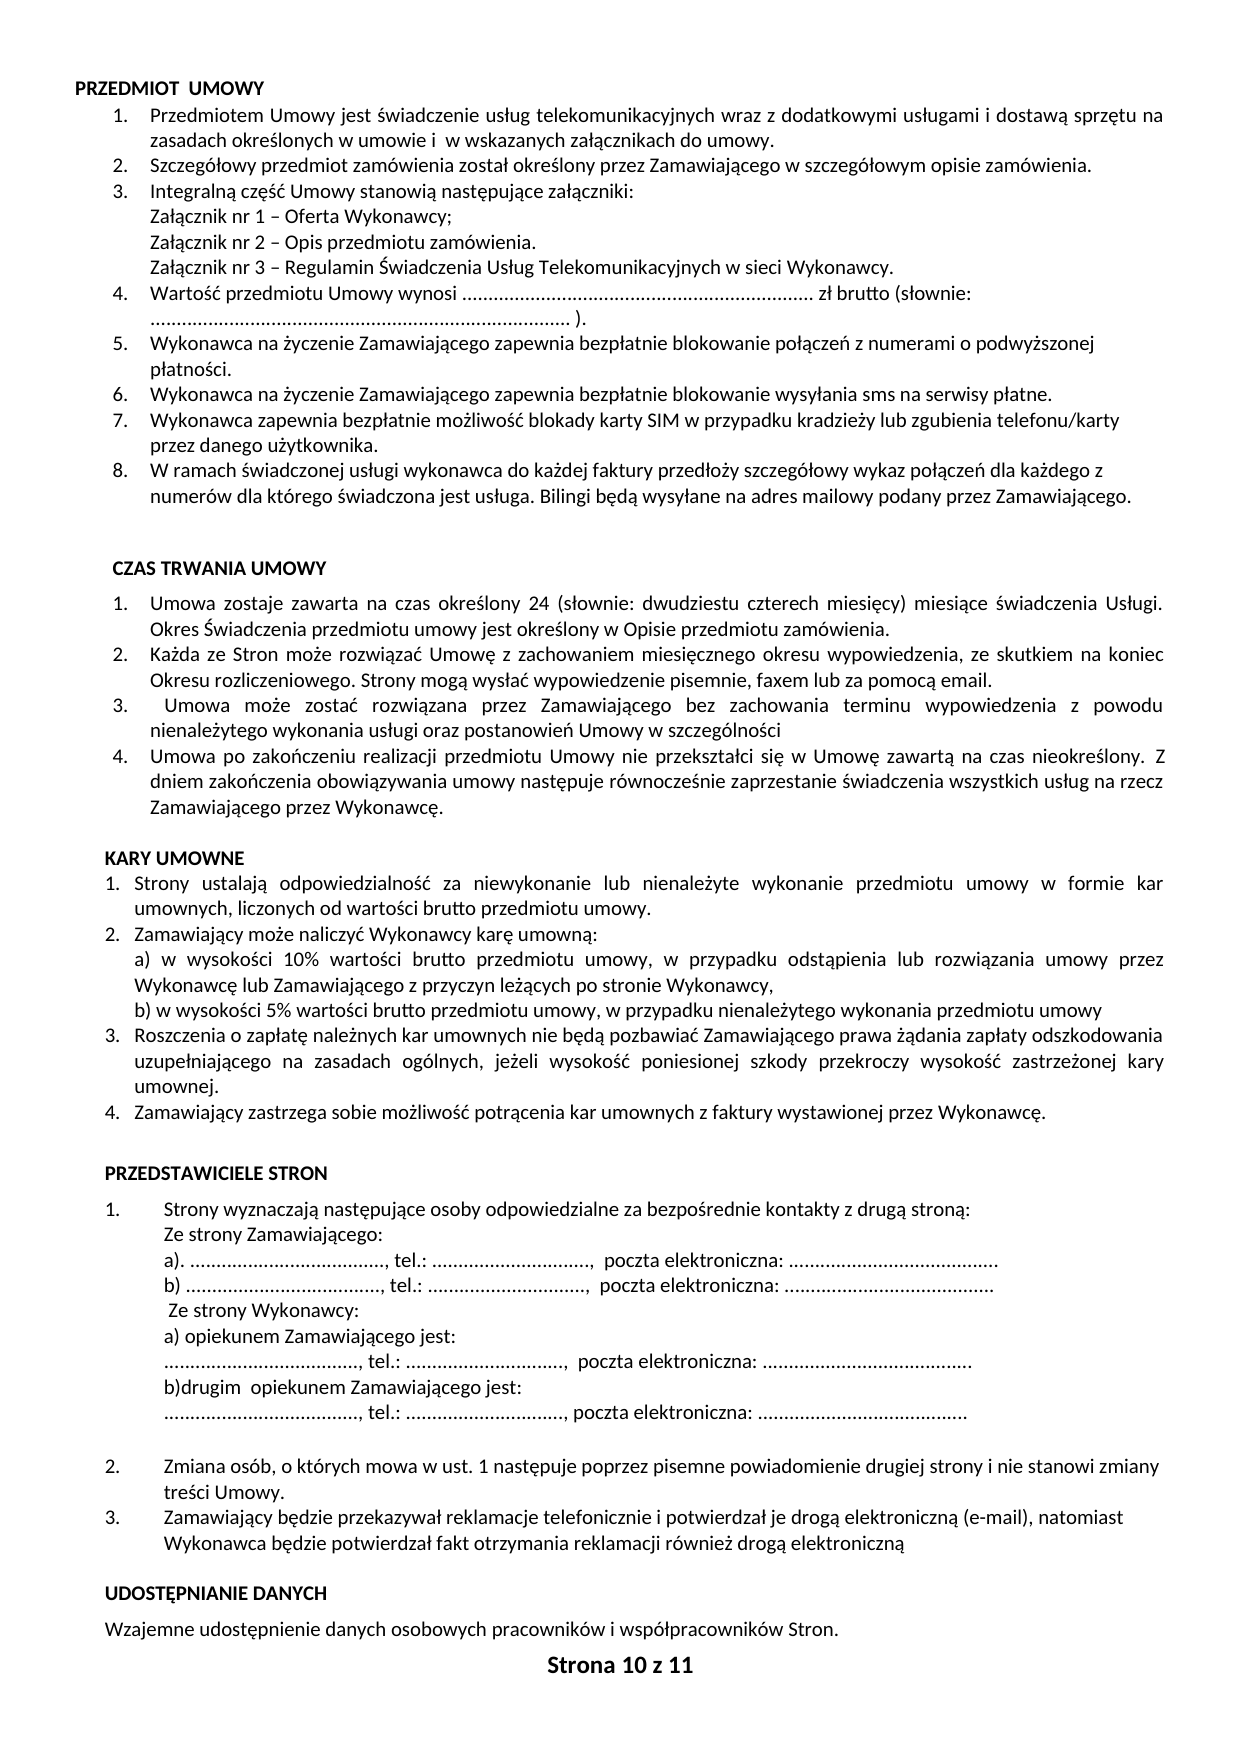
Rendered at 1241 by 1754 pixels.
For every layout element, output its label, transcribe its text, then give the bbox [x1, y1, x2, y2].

list Umowa zostaje zawarta na czas określony 24 (słownie: dwudziestu czterech miesięcy) miesiące świadczenia Usługi. Okres Świadczenia przedmiotu umowy jest określony w Opisie przedmiotu zamówienia. [112, 591, 1165, 641]
list Roszczenia o zapłatę należnych kar umownych nie będą pozbawiać Zamawiającego prawa żądania zapłaty odszkodowania uzupełniającego na zasadach ogólnych, jeżeli wysokość poniesionej szkody przekroczy wysokość zastrzeżonej kary umownej. [104, 1023, 1165, 1099]
text PRZEDMIOT UMOWY [75, 75, 1165, 100]
text CZAS TRWANIA UMOWY [112, 555, 1165, 580]
list Strony wyznaczają następujące osoby odpowiedzialne za bezpośrednie kontakty z drugą stroną: Ze strony Zamawiającego: a). ....................................., tel.: .............................., poczta elektroniczna: ........................................ b) ....................................., tel.: .............................., poczta elektroniczna: ........................................ Ze strony Wykonawcy: a) opiekunem Zamawiającego jest: ....................................., tel.: .............................., poczta elektroniczna: ........................................ b)drugim opiekunem Zamawiającego jest: ....................................., tel.: .............................., poczta elektroniczna: ........................................ [104, 1196, 1165, 1453]
list Zmiana osób, o których mowa w ust. 1 następuje poprzez pisemne powiadomienie drugiej strony i nie stanowi zmiany treści Umowy. [104, 1453, 1165, 1504]
list Zamawiający będzie przekazywał reklamacje telefonicznie i potwierdzał je drogą elektroniczną (e-mail), natomiast Wykonawca będzie potwierdzał fakt otrzymania reklamacji również drogą elektroniczną [104, 1504, 1165, 1555]
list Przedmiotem Umowy jest świadczenie usług telekomunikacyjnych wraz z dodatkowymi usługami i dostawą sprzętu na zasadach określonych w umowie i w wskazanych załącznikach do umowy. [112, 102, 1165, 153]
list UDOSTĘPNIANIE DANYCH [104, 1581, 1165, 1606]
text KARY UMOWNE [75, 845, 1165, 870]
list Strony ustalają odpowiedzialność za niewykonanie lub nienależyte wykonanie przedmiotu umowy w formie kar umownych, liczonych od wartości brutto przedmiotu umowy. [104, 870, 1165, 921]
list Szczegółowy przedmiot zamówienia został określony przez Zamawiającego w szczegółowym opisie zamówienia. [112, 153, 1165, 178]
list Umowa po zakończeniu realizacji przedmiotu Umowy nie przekształci się w Umowę zawartą na czas nieokreślony. Z dniem zakończenia obowiązywania umowy następuje równocześnie zaprzestanie świadczenia wszystkich usług na rzecz Zamawiającego przez Wykonawcę. [112, 743, 1165, 819]
list Wykonawca na życzenie Zamawiającego zapewnia bezpłatnie blokowanie wysyłania sms na serwisy płatne. [112, 381, 1165, 407]
text PRZEDSTAWICIELE STRON [104, 1160, 1165, 1186]
list Zamawiający może naliczyć Wykonawcy karę umowną: [104, 921, 1165, 946]
list Umowa może zostać rozwiązana przez Zamawiającego bez zachowania terminu wypowiedzenia z powodu nienależytego wykonania usługi oraz postanowień Umowy w szczególności [112, 692, 1165, 743]
list Wykonawca na życzenie Zamawiającego zapewnia bezpłatnie blokowanie połączeń z numerami o podwyższonej płatności. [112, 331, 1165, 381]
list Wartość przedmiotu Umowy wynosi ................................................................... zł brutto (słownie: ................................................................................ ). [112, 280, 1165, 331]
text Wzajemne udostępnienie danych osobowych pracowników i współpracowników Stron. [104, 1616, 1165, 1642]
text a) w wysokości 10% wartości brutto przedmiotu umowy, w przypadku odstąpienia lub rozwiązania umowy przez Wykonawcę lub Zamawiającego z przyczyn leżących po stronie Wykonawcy, [134, 946, 1165, 997]
list Wykonawca zapewnia bezpłatnie możliwość blokady karty SIM w przypadku kradzieży lub zgubienia telefonu/karty przez danego użytkownika. [112, 407, 1165, 458]
list Zamawiający zastrzega sobie możliwość potrącenia kar umownych z faktury wystawionej przez Wykonawcę. [104, 1099, 1165, 1124]
list Integralną część Umowy stanowią następujące załączniki: Załącznik nr 1 – Oferta Wykonawcy; Załącznik nr 2 – Opis przedmiotu zamówienia. Załącznik nr 3 – Regulamin Świadczenia Usług Telekomunikacyjnych w sieci Wykonawcy. [112, 178, 1165, 280]
list Każda ze Stron może rozwiązać Umowę z zachowaniem miesięcznego okresu wypowiedzenia, ze skutkiem na koniec Okresu rozliczeniowego. Strony mogą wysłać wypowiedzenie pisemnie, faxem lub za pomocą email. [112, 641, 1165, 692]
list W ramach świadczonej usługi wykonawca do każdej faktury przedłoży szczegółowy wykaz połączeń dla każdego z numerów dla którego świadczona jest usługa. Bilingi będą wysyłane na adres mailowy podany przez Zamawiającego. [112, 458, 1165, 508]
list b) w wysokości 5% wartości brutto przedmiotu umowy, w przypadku nienależytego wykonania przedmiotu umowy [104, 997, 1165, 1023]
